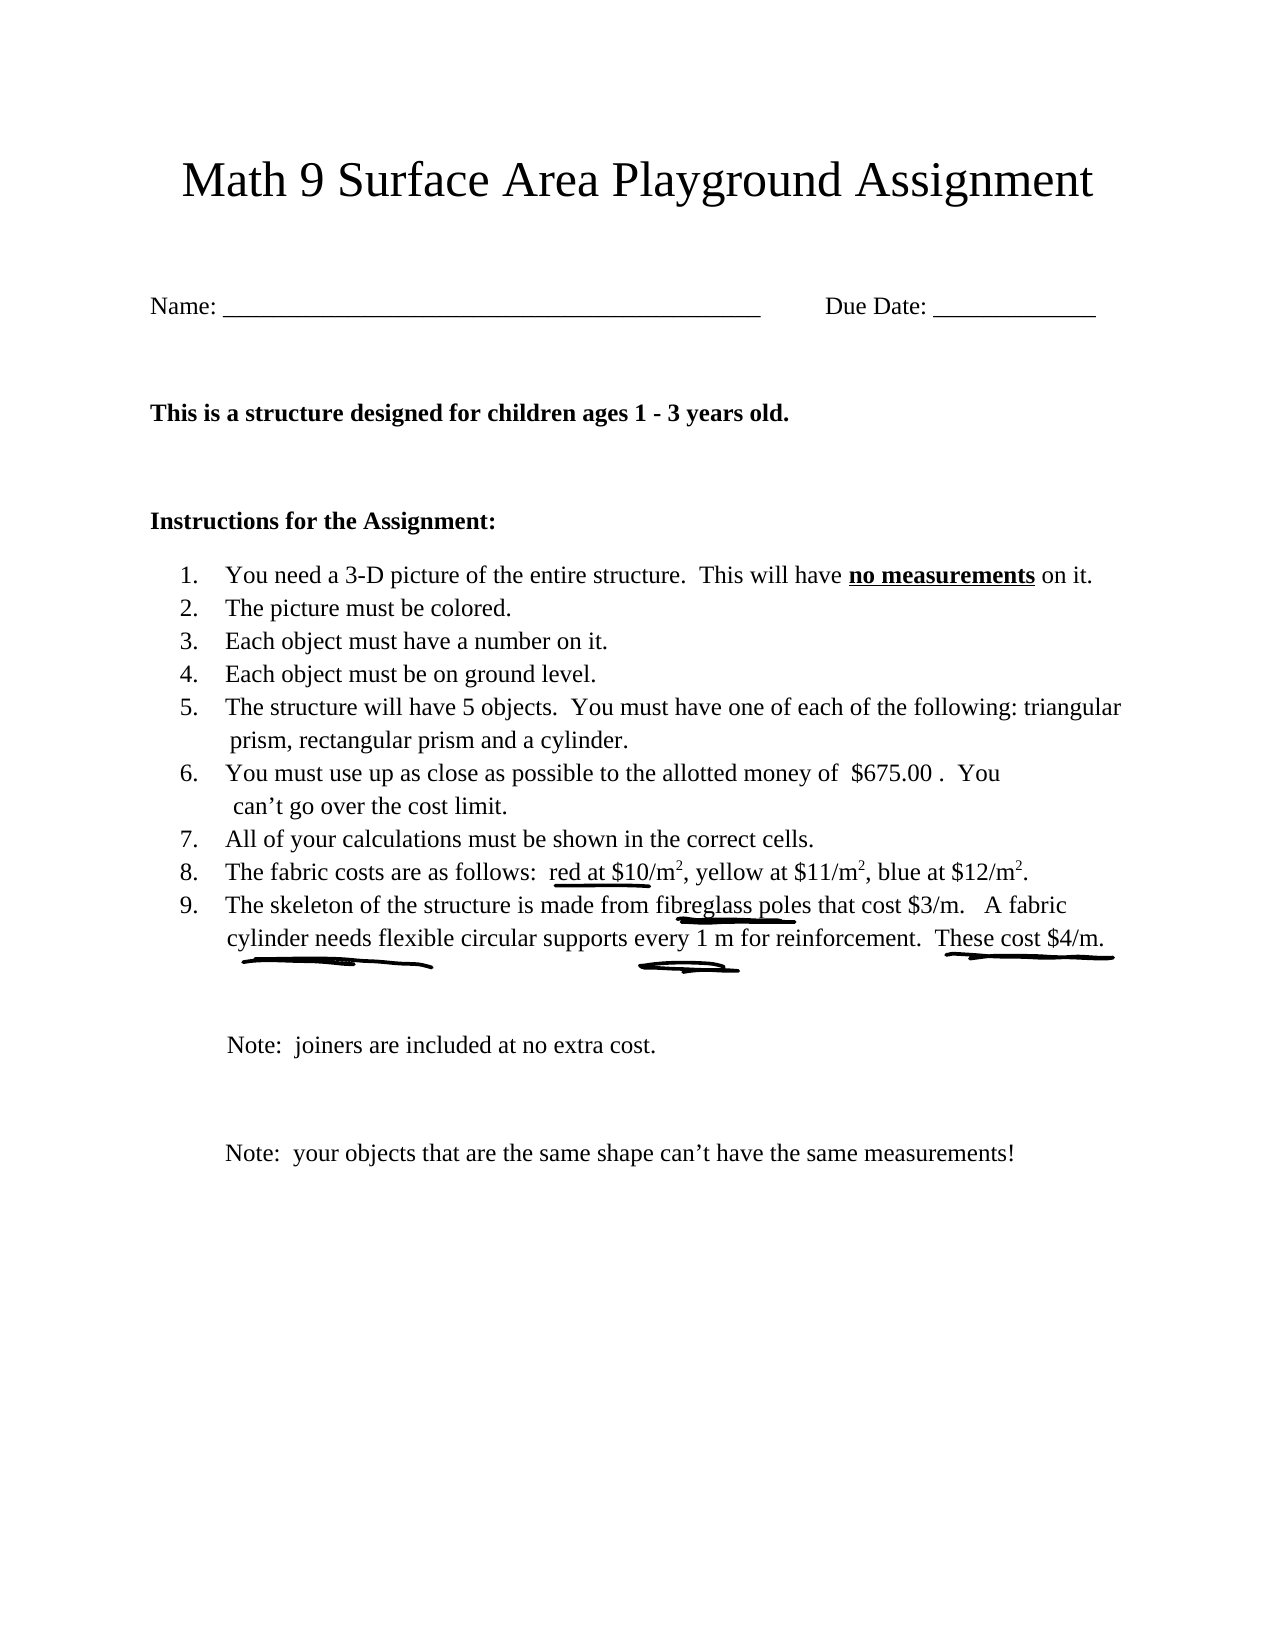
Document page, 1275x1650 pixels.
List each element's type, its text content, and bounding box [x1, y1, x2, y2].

text Instructions for the Assignment: [150, 506, 1125, 535]
list prism, rectangular prism and a cylinder. [179, 725, 1125, 754]
list Each object must be on ground level. [179, 659, 1125, 688]
list cylinder needs flexible circular supports every 1 m for reinforcement. These cost $4/m. [195, 923, 1125, 952]
text Note: joiners are included at no extra cost. [150, 1030, 1125, 1059]
list You must use up as close as possible to the allotted money of $675.00 . You [179, 758, 1125, 787]
text This is a structure designed for children ages 1 - 3 years old. [150, 398, 1125, 427]
list All of your calculations must be shown in the correct cells. [179, 824, 1125, 853]
list The fabric costs are as follows: red at $10/m2, yellow at $11/m2, blue at $12/m2. [179, 857, 1125, 886]
list can’t go over the cost limit. [195, 791, 1125, 820]
list Each object must have a number on it. [179, 626, 1125, 655]
list The picture must be colored. [179, 593, 1125, 622]
list The structure will have 5 objects. You must have one of each of the following: triangular [179, 692, 1125, 721]
text Name: ___________________________________________ Due Date: _____________ [150, 291, 1125, 319]
text Note: your objects that are the same shape can’t have the same measurements! [150, 1138, 1125, 1167]
text Math 9 Surface Area Playground Assignment [150, 150, 1125, 207]
list The skeleton of the structure is made from fibreglass poles that cost $3/m. A fabric [179, 890, 1125, 919]
list You need a 3-D picture of the entire structure. This will have no measurements on it. [179, 560, 1125, 589]
